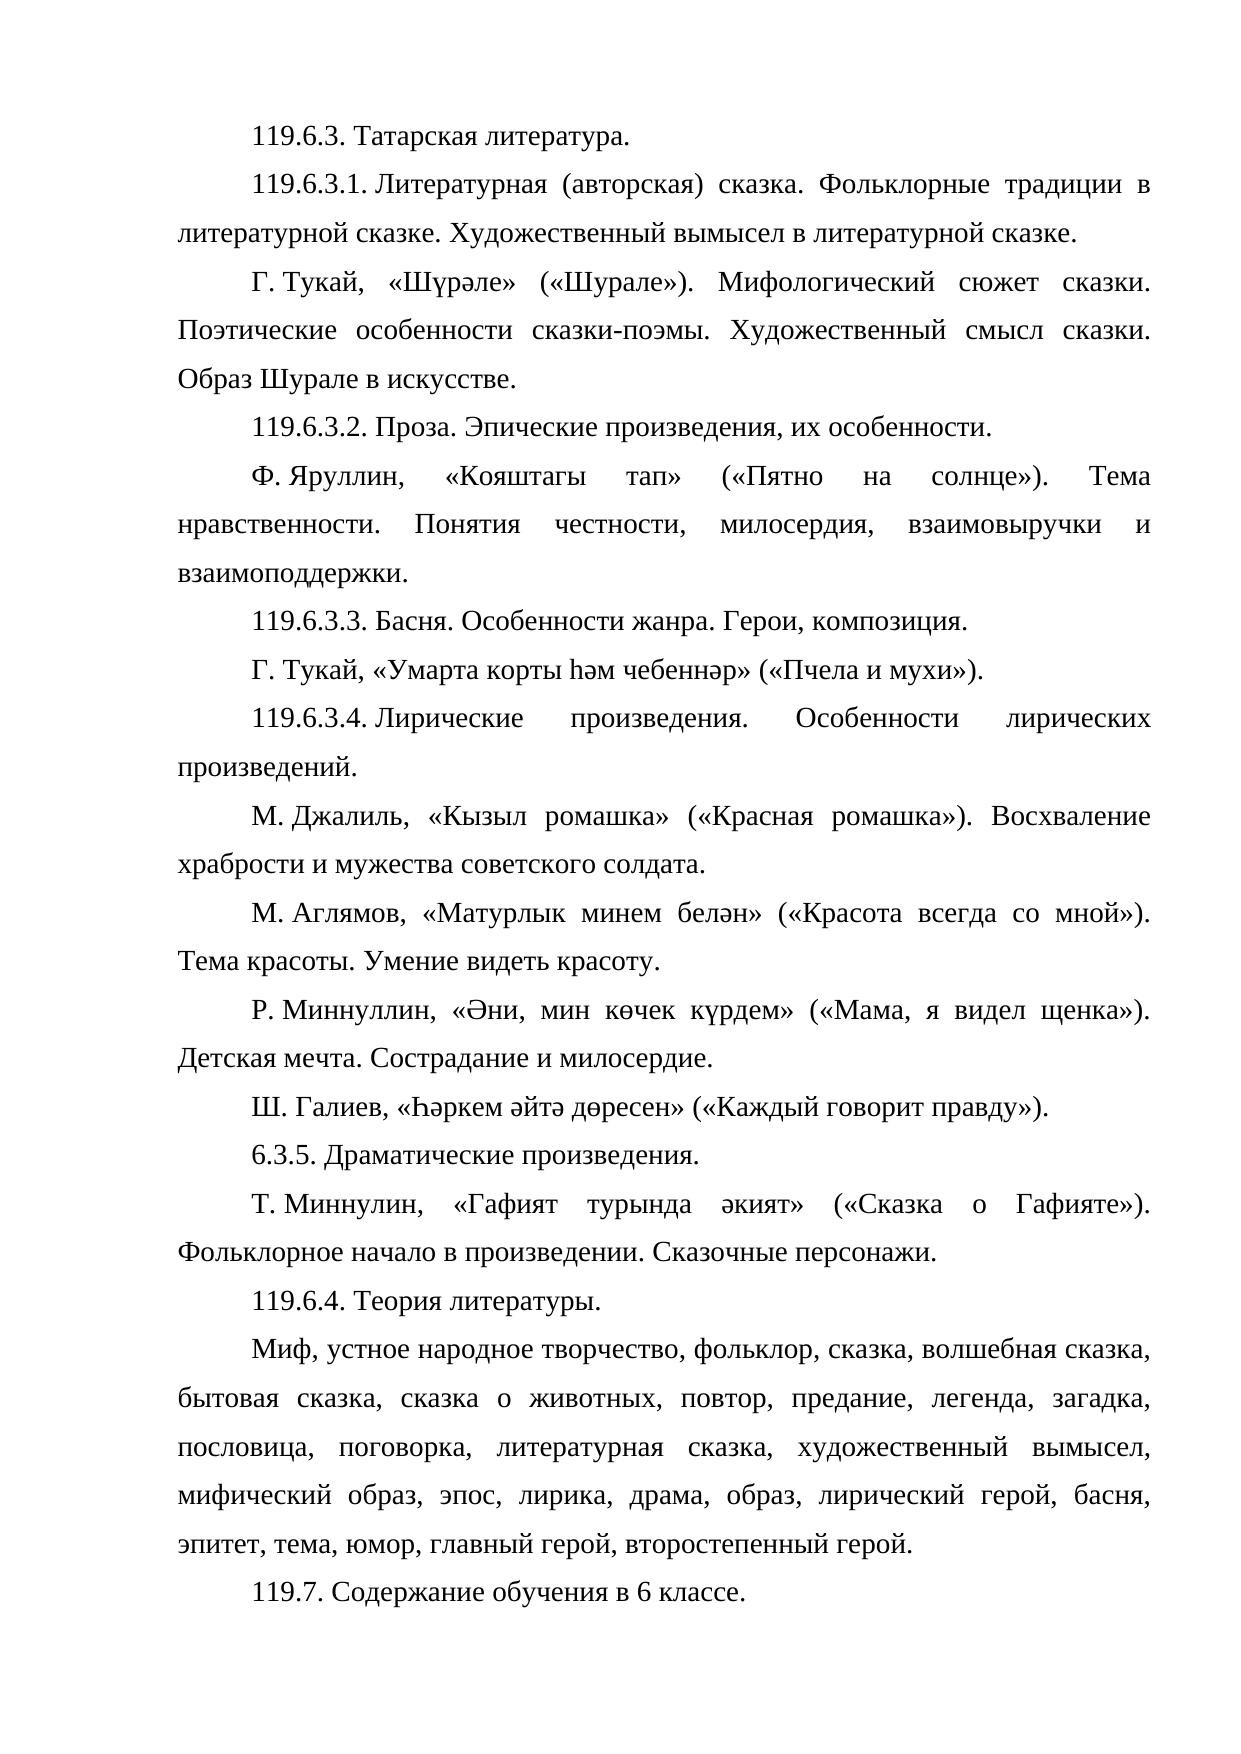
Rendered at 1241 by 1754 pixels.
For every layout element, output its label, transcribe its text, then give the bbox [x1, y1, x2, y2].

text 119.6.4. Теория литературы. [177, 1283, 1152, 1317]
text 119.6.3.1. Литературная (авторская) сказка. Фольклорные традиции в литературной сказке. Художественный вымысел в литературной сказке. [177, 167, 1152, 249]
text 119.6.3.3. Басня. Особенности жанра. Герои, композиция. [177, 603, 1152, 637]
text М. Джалиль, «Кызыл ромашка» («Красная ромашка»). Восхваление храбрости и мужества советского солдата. [177, 798, 1152, 880]
text М. Аглямов, «Матурлык минем белән» («Красота всегда со мной»). Тема красоты. Умение видеть красоту. [177, 895, 1152, 977]
text 119.6.3.4. Лирические произведения. Особенности лирических произведений. [177, 701, 1152, 783]
text Р. Миннуллин, «Әни, мин көчек күрдем» («Мама, я видел щенка»). Детская мечта. Сострадание и милосердие. [177, 992, 1152, 1074]
text Г. Тукай, «Умарта корты һәм чебеннәр» («Пчела и мухи»). [177, 652, 1152, 686]
text 6.3.5. Драматические произведения. [177, 1137, 1152, 1171]
text Г. Тукай, «Шүрәле» («Шурале»). Мифологический сюжет сказки. Поэтические особенности сказки-поэмы. Художественный смысл сказки. Образ Шурале в искусстве. [177, 264, 1152, 394]
text Т. Миннулин, «Гафият турында әкият» («Сказка о Гафияте»). Фольклорное начало в произведении. Сказочные персонажи. [177, 1186, 1152, 1268]
text Ф. Яруллин, «Кояштагы тап» («Пятно на солнце»). Тема нравственности. Понятия честности, милосердия, взаимовыручки и взаимоподдержки. [177, 458, 1152, 588]
text Миф, устное народное творчество, фольклор, сказка, волшебная сказка, бытовая сказка, сказка о животных, повтор, предание, легенда, загадка, пословица, поговорка, литературная сказка, художественный вымысел, мифический образ, эпос, лирика, драма, образ, лирический герой, басня, эпитет, тема, юмор, главный герой, второстепенный герой. [177, 1332, 1152, 1559]
text 119.6.3. Татарская литература. [177, 118, 1152, 152]
text Ш. Галиев, «Һәркем әйтә дөресен» («Каждый говорит правду»). [177, 1089, 1152, 1122]
text 119.6.3.2. Проза. Эпические произведения, их особенности. [177, 409, 1152, 443]
text 119.7. Содержание обучения в 6 классе. [177, 1574, 1152, 1608]
